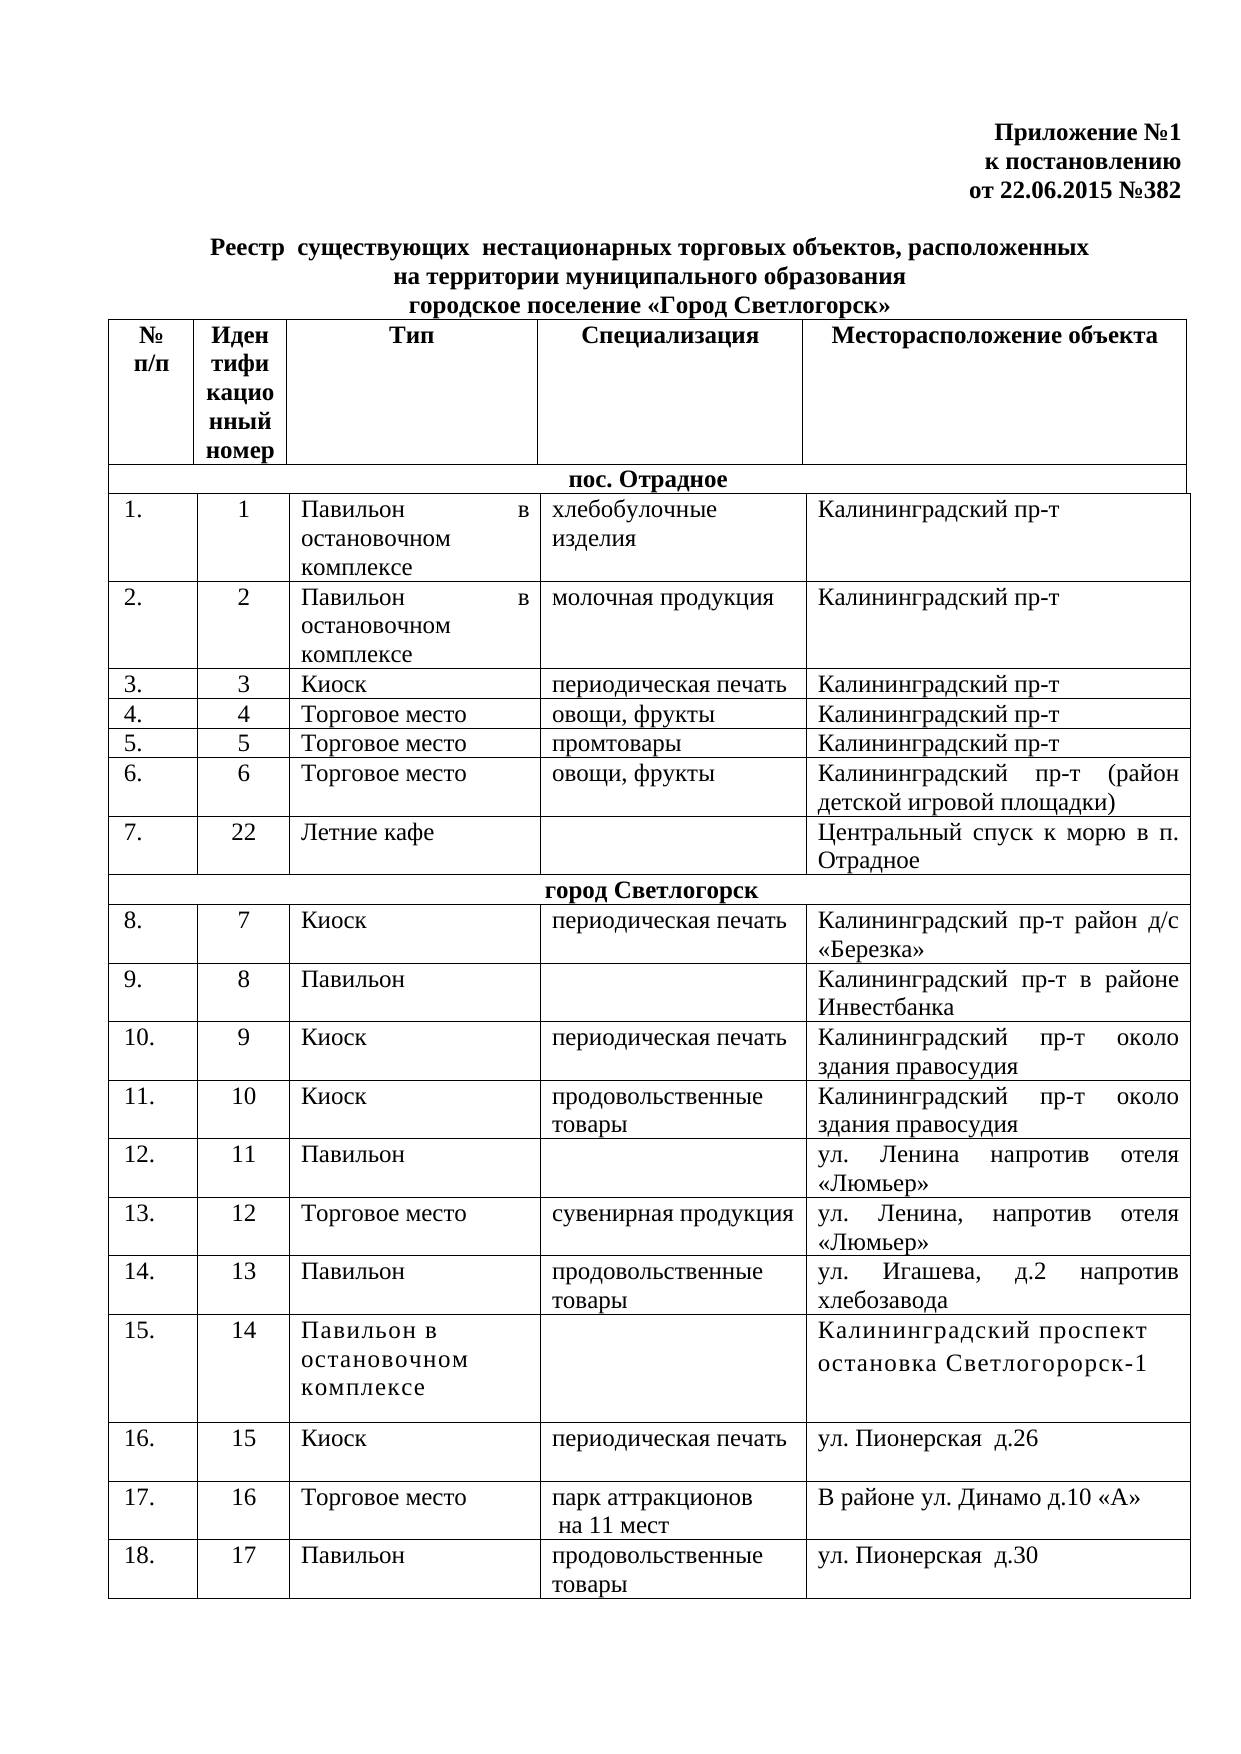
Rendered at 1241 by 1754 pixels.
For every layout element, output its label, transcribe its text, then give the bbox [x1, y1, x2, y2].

table_cell хлебобулочные изделия [541, 494, 806, 581]
table_cell ул. Игашева, д.2 напротив хлебозавода [807, 1256, 1190, 1314]
table_cell Павильон [290, 1540, 540, 1598]
table_cell Калининградский пр-т район д/с «Березка» [807, 905, 1190, 963]
table_cell 15 [198, 1423, 289, 1481]
table_header Специализация [538, 320, 802, 463]
table_cell Калининградский пр-т (район детской игровой площадки) [807, 758, 1190, 816]
table_cell В районе ул. Динамо д.10 «А» [807, 1482, 1190, 1539]
table_cell овощи, фрукты [541, 758, 806, 816]
table_cell молочная продукция [541, 582, 806, 668]
table_cell 22 [198, 817, 289, 874]
table_cell Павильон в остановочном комплексе [290, 582, 540, 668]
table_cell 13 [198, 1256, 289, 1314]
text городское поселение «Город Светлогорск» [118, 290, 1181, 319]
table_cell [109, 1256, 197, 1314]
table_cell город Светлогорск [109, 875, 1190, 904]
table_cell Центральный спуск к морю в п. Отрадное [807, 817, 1190, 874]
table_cell [109, 1198, 197, 1255]
table_cell периодическая печать [541, 1022, 806, 1080]
text Реестр существующих нестационарных торговых объектов, расположенных [118, 232, 1181, 261]
table_cell ул. Ленина напротив отеля «Люмьер» [807, 1139, 1190, 1197]
table_cell [109, 905, 197, 963]
table_cell 16 [198, 1482, 289, 1539]
table_cell Торговое место [290, 699, 540, 727]
table_cell сувенирная продукция [541, 1198, 806, 1255]
text к постановлению [88, 146, 1181, 175]
table_header Тип [287, 320, 537, 463]
table_cell 8 [198, 964, 289, 1021]
table_cell [109, 1540, 197, 1598]
table_cell Киоск [290, 1423, 540, 1481]
table_cell [109, 1139, 197, 1197]
table_cell ул. Ленина, напротив отеля «Люмьер» [807, 1198, 1190, 1255]
table_cell Калининградский пр-т [807, 582, 1190, 668]
table_cell парк аттракционов на 11 мест [541, 1482, 806, 1539]
table_cell 10 [198, 1081, 289, 1138]
table_cell Павильон [290, 1256, 540, 1314]
table_cell пос. Отрадное [109, 465, 1186, 493]
table_cell Калининградский пр-т [807, 494, 1190, 581]
table_cell периодическая печать [541, 905, 806, 963]
table_cell 14 [198, 1315, 289, 1422]
table_cell [109, 729, 197, 757]
text Приложение №1 [88, 117, 1181, 146]
table_cell продовольственные товары [541, 1081, 806, 1138]
table_cell 2 [198, 582, 289, 668]
table_cell Калининградский проспект остановка Светлогорорск-1 [807, 1315, 1190, 1422]
table_cell 5 [198, 729, 289, 757]
table_cell Павильон в остановочном комплексе [290, 494, 540, 581]
table_cell [109, 1423, 197, 1481]
table_cell Торговое место [290, 758, 540, 816]
table_cell продовольственные товары [541, 1540, 806, 1598]
table_header № п/п [109, 320, 193, 463]
table_cell ул. Пионерская д.26 [807, 1423, 1190, 1481]
table_cell периодическая печать [541, 1423, 806, 1481]
table_cell ул. Пионерская д.30 [807, 1540, 1190, 1598]
table_cell [109, 1022, 197, 1080]
table_cell [109, 1315, 197, 1422]
table_cell [109, 817, 197, 874]
table_cell 6 [198, 758, 289, 816]
table_cell промтовары [541, 729, 806, 757]
table_cell [109, 669, 197, 698]
table_cell Павильон [290, 964, 540, 1021]
table_cell [109, 1081, 197, 1138]
table_cell Калининградский пр-т около здания правосудия [807, 1022, 1190, 1080]
table_cell [109, 964, 197, 1021]
table_cell 12 [198, 1198, 289, 1255]
table_cell [541, 1139, 806, 1197]
table_cell [109, 582, 197, 668]
table_cell [541, 1315, 806, 1422]
table_cell [109, 699, 197, 727]
table_cell [541, 817, 806, 874]
table_cell Павильон в остановочном комплексе [290, 1315, 540, 1422]
table_cell 1 [198, 494, 289, 581]
table_cell Калининградский пр-т [807, 669, 1190, 698]
table_cell Киоск [290, 1081, 540, 1138]
table_header Месторасположение объекта [803, 320, 1186, 463]
table_cell Калининградский пр-т [807, 699, 1190, 727]
table_cell Торговое место [290, 1198, 540, 1255]
table_cell Торговое место [290, 729, 540, 757]
table_cell Летние кафе [290, 817, 540, 874]
table_cell Павильон [290, 1139, 540, 1197]
table_cell 11 [198, 1139, 289, 1197]
table_cell [541, 964, 806, 1021]
table_cell 4 [198, 699, 289, 727]
table_cell 7 [198, 905, 289, 963]
table_cell Калининградский пр-т [807, 729, 1190, 757]
table_cell 9 [198, 1022, 289, 1080]
table_cell Киоск [290, 669, 540, 698]
table_cell 17 [198, 1540, 289, 1598]
table_cell продовольственные товары [541, 1256, 806, 1314]
text на территории муниципального образования [118, 261, 1181, 290]
table_cell Калининградский пр-т в районе Инвестбанка [807, 964, 1190, 1021]
table_cell [109, 758, 197, 816]
table_cell Киоск [290, 905, 540, 963]
table_cell Торговое место [290, 1482, 540, 1539]
table_header Идентификационный номер [194, 320, 286, 463]
table_cell [109, 1482, 197, 1539]
table_cell овощи, фрукты [541, 699, 806, 727]
table_cell 3 [198, 669, 289, 698]
text от 22.06.2015 №382 [88, 175, 1181, 204]
table_cell Калининградский пр-т около здания правосудия [807, 1081, 1190, 1138]
table_cell [109, 494, 197, 581]
table_cell периодическая печать [541, 669, 806, 698]
table_cell Киоск [290, 1022, 540, 1080]
